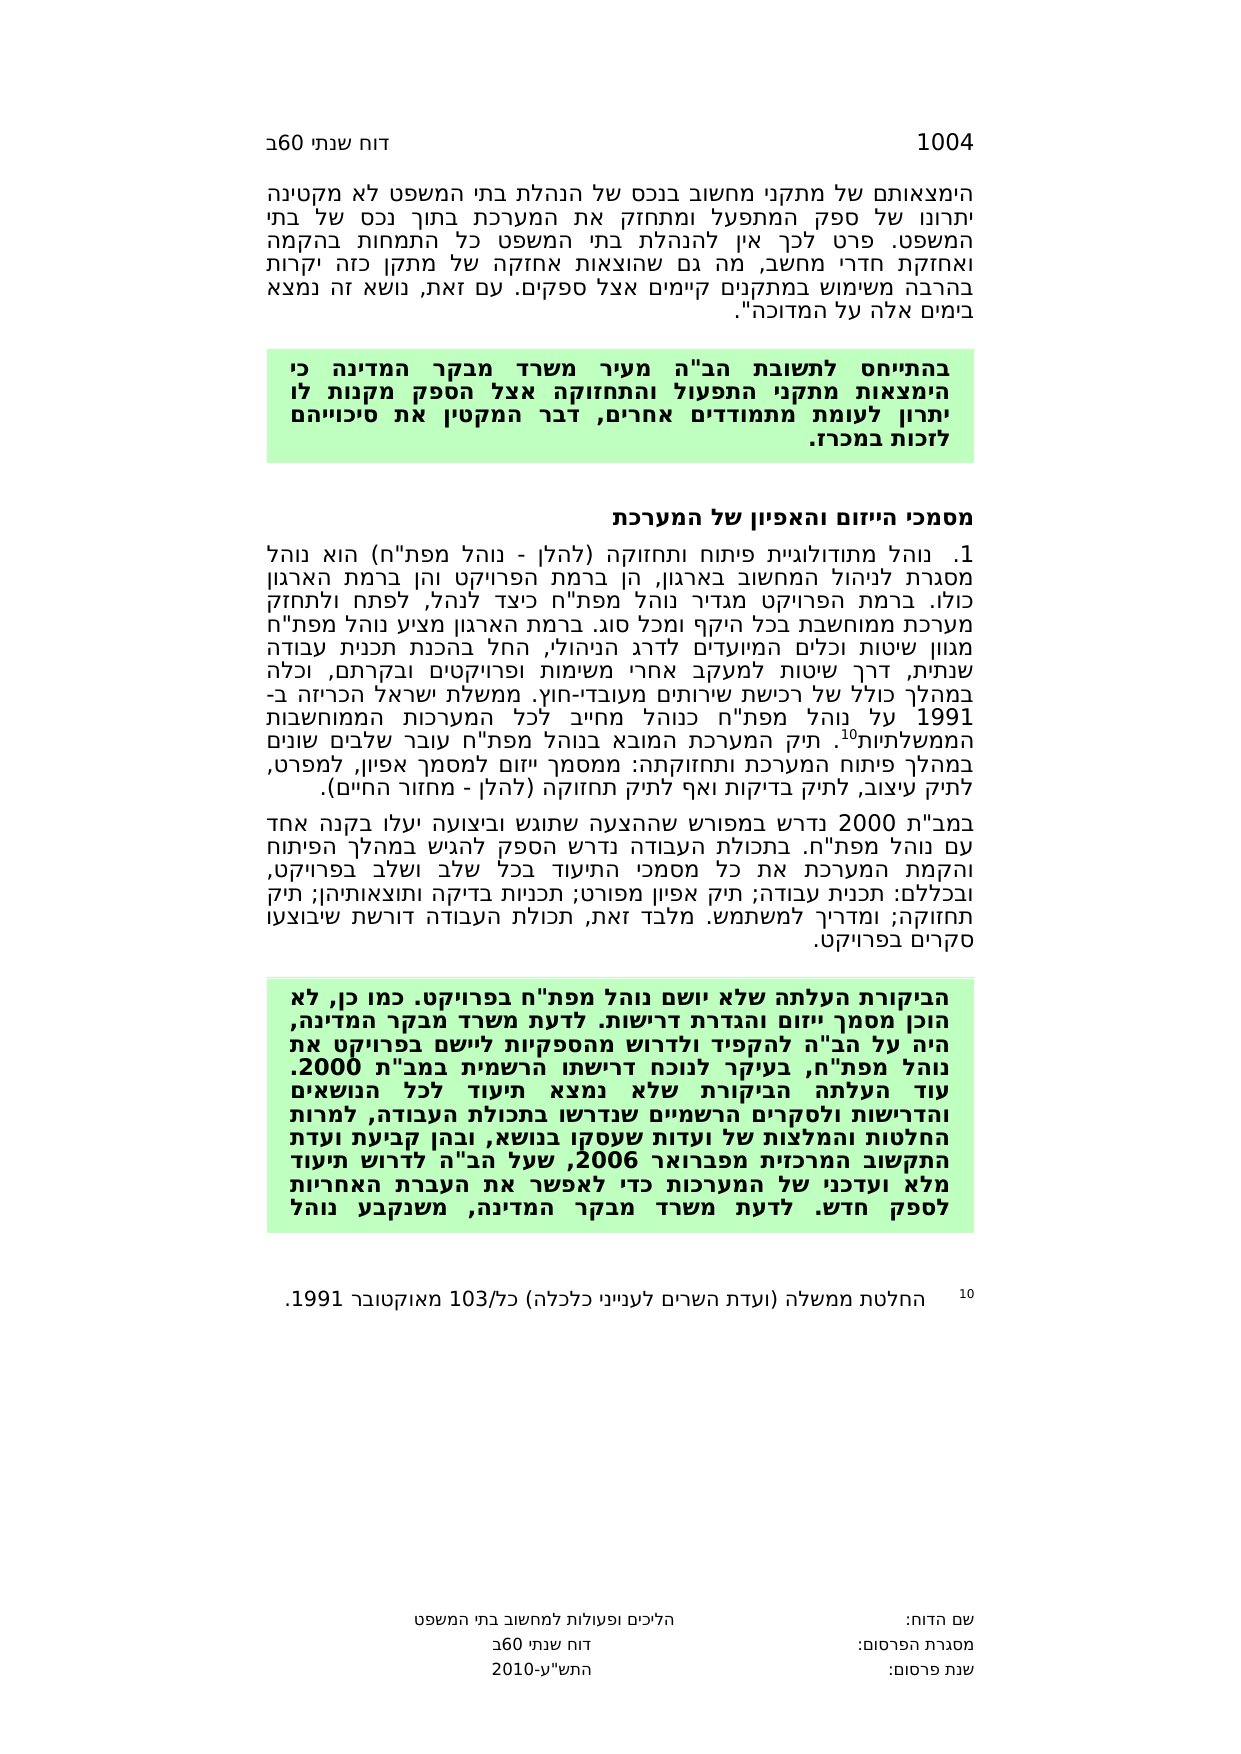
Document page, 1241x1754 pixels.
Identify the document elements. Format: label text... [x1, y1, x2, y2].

text 1. נוהל מתודולוגיית פיתוח ותחזוקה (להלן - נוהל מפת"ח) הוא נוהל מסגרת לניהול המחשוב בארגון, הן ברמת הפרויקט והן ברמת הארגון כולו. ברמת הפרויקט מגדיר נוהל מפת"ח כיצד לנהל, לפתח ולתחזק מערכת ממוחשבת בכל היקף ומכל סוג. ברמת הארגון מציע נוהל מפת"ח מגוון שיטות וכלים המיועדים לדרג הניהולי, החל בהכנת תכנית עבודה שנתית, דרך שיטות למעקב אחרי משימות ופרויקטים ובקרתם, וכלה במהלך כולל של רכישת שירותים מעובדי-חוץ. ממשלת ישראל הכריזה ב-1991 על נוהל מפת"ח כנוהל מחייב לכל המערכות הממוחשבות הממשלתיות. תיק המערכת המובא בנוהל מפת"ח עובר שלבים שונים במהלך פיתוח המערכת ותחזוקתה: ממסמך ייזום למסמך אפיון, למפרט, לתיק עיצוב, לתיק בדיקות ואף לתיק תחזוקה (להלן - מחזור החיים). [266, 543, 974, 800]
text בהתייחס לתשובת הב"ה מעיר משרד מבקר המדינה כי הימצאות מתקני התפעול והתחזוקה אצל הספק מקנות לו יתרון לעומת מתמודדים אחרים, דבר המקטין את סיכוייהם לזכות במכרז. [267, 349, 974, 463]
text מסמכי הייזום והאפיון של המערכת [266, 504, 974, 531]
text במב"ת 2000 נדרש במפורש שההצעה שתוגש וביצועה יעלו בקנה אחד עם נוהל מפת"ח. בתכולת העבודה נדרש הספק להגיש במהלך הפיתוח והקמת המערכת את כל מסמכי התיעוד בכל שלב ושלב בפרויקט, ובכללם: תכנית עבודה; תיק אפיון מפורט; תכניות בדיקה ותוצאותיהן; תיק תחזוקה; ומדריך למשתמש. מלבד זאת, תכולת העבודה דורשת שיבוצעו סקרים בפרויקט. [266, 812, 974, 952]
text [266, 183, 974, 323]
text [267, 979, 974, 1233]
